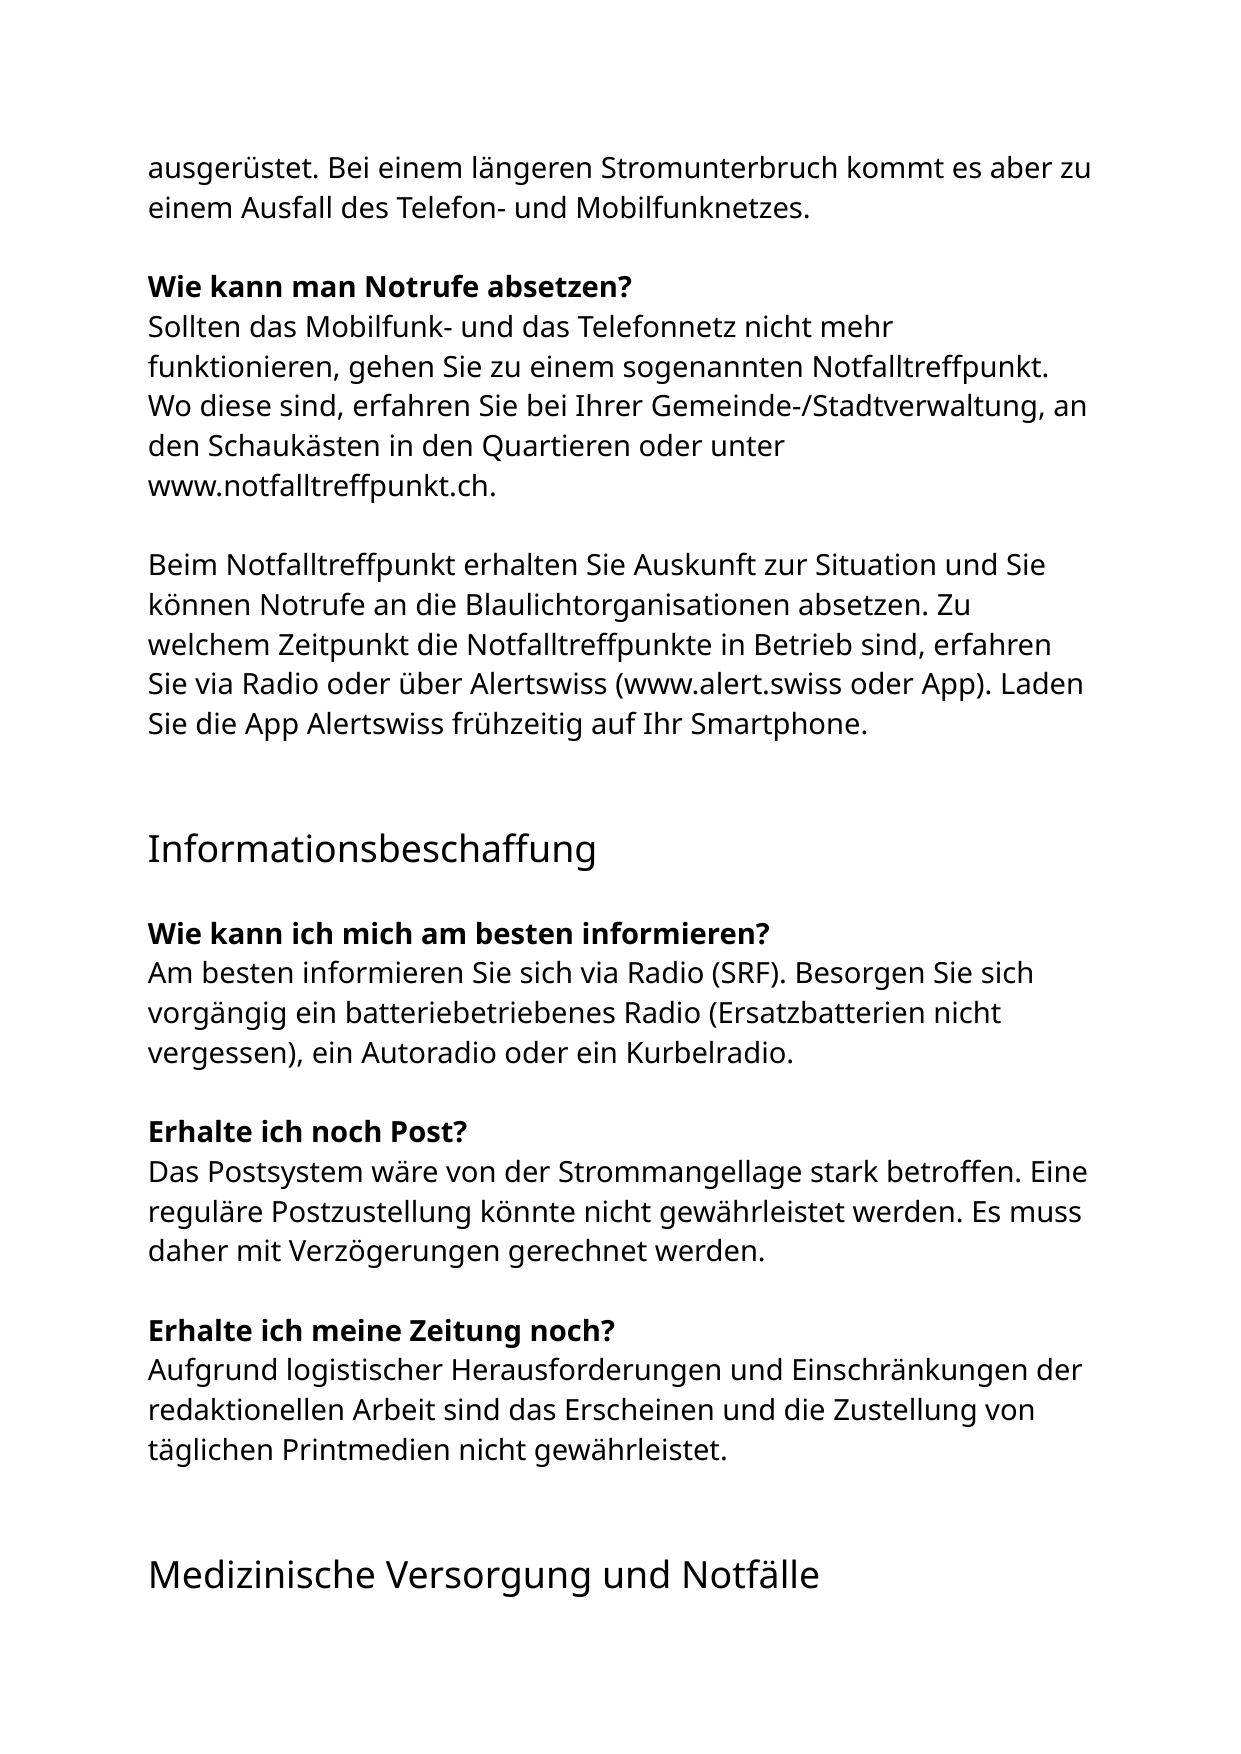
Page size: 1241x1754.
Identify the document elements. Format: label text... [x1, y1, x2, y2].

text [148, 148, 1093, 227]
text Informationsbeschaffung [148, 822, 1093, 873]
text Medizinische Versorgung und Notfälle [148, 1548, 1093, 1599]
text Aufgrund logistischer Herausforderungen und Einschränkungen der redaktionellen Arbeit sind das Erscheinen und die Zustellung von täglichen Printmedien nicht gewährleistet. [148, 1349, 1093, 1469]
text Wie kann man Notrufe absetzen? [148, 267, 1093, 306]
text Erhalte ich meine Zeitung noch? [148, 1310, 1093, 1349]
text Am besten informieren Sie sich via Radio (SRF). Besorgen Sie sich vorgängig ein batteriebetriebenes Radio (Ersatzbatterien nicht vergessen), ein Autoradio oder ein Kurbelradio. [148, 953, 1093, 1072]
text Wie kann ich mich am besten informieren? [148, 913, 1093, 953]
text Erhalte ich noch Post? [148, 1111, 1093, 1151]
text Das Postsystem wäre von der Strommangellage stark betroffen. Eine reguläre Postzustellung könnte nicht gewährleistet werden. Es muss daher mit Verzögerungen gerechnet werden. [148, 1151, 1093, 1270]
text Beim Notfalltreffpunkt erhalten Sie Auskunft zur Situation und Sie können Notrufe an die Blaulichtorganisationen absetzen. Zu welchem Zeitpunkt die Notfalltreffpunkte in Betrieb sind, erfahren Sie via Radio oder über Alertswiss (www.alert.swiss oder App). Laden Sie die App Alertswiss frühzeitig auf Ihr Smartphone. [148, 544, 1093, 743]
text Sollten das Mobilfunk- und das Telefonnetz nicht mehr funktionieren, gehen Sie zu einem sogenannten Notfalltreffpunkt. Wo diese sind, erfahren Sie bei Ihrer Gemeinde-/Stadtverwaltung, an den Schaukästen in den Quartieren oder unter www.notfalltreffpunkt.ch. [148, 306, 1093, 505]
